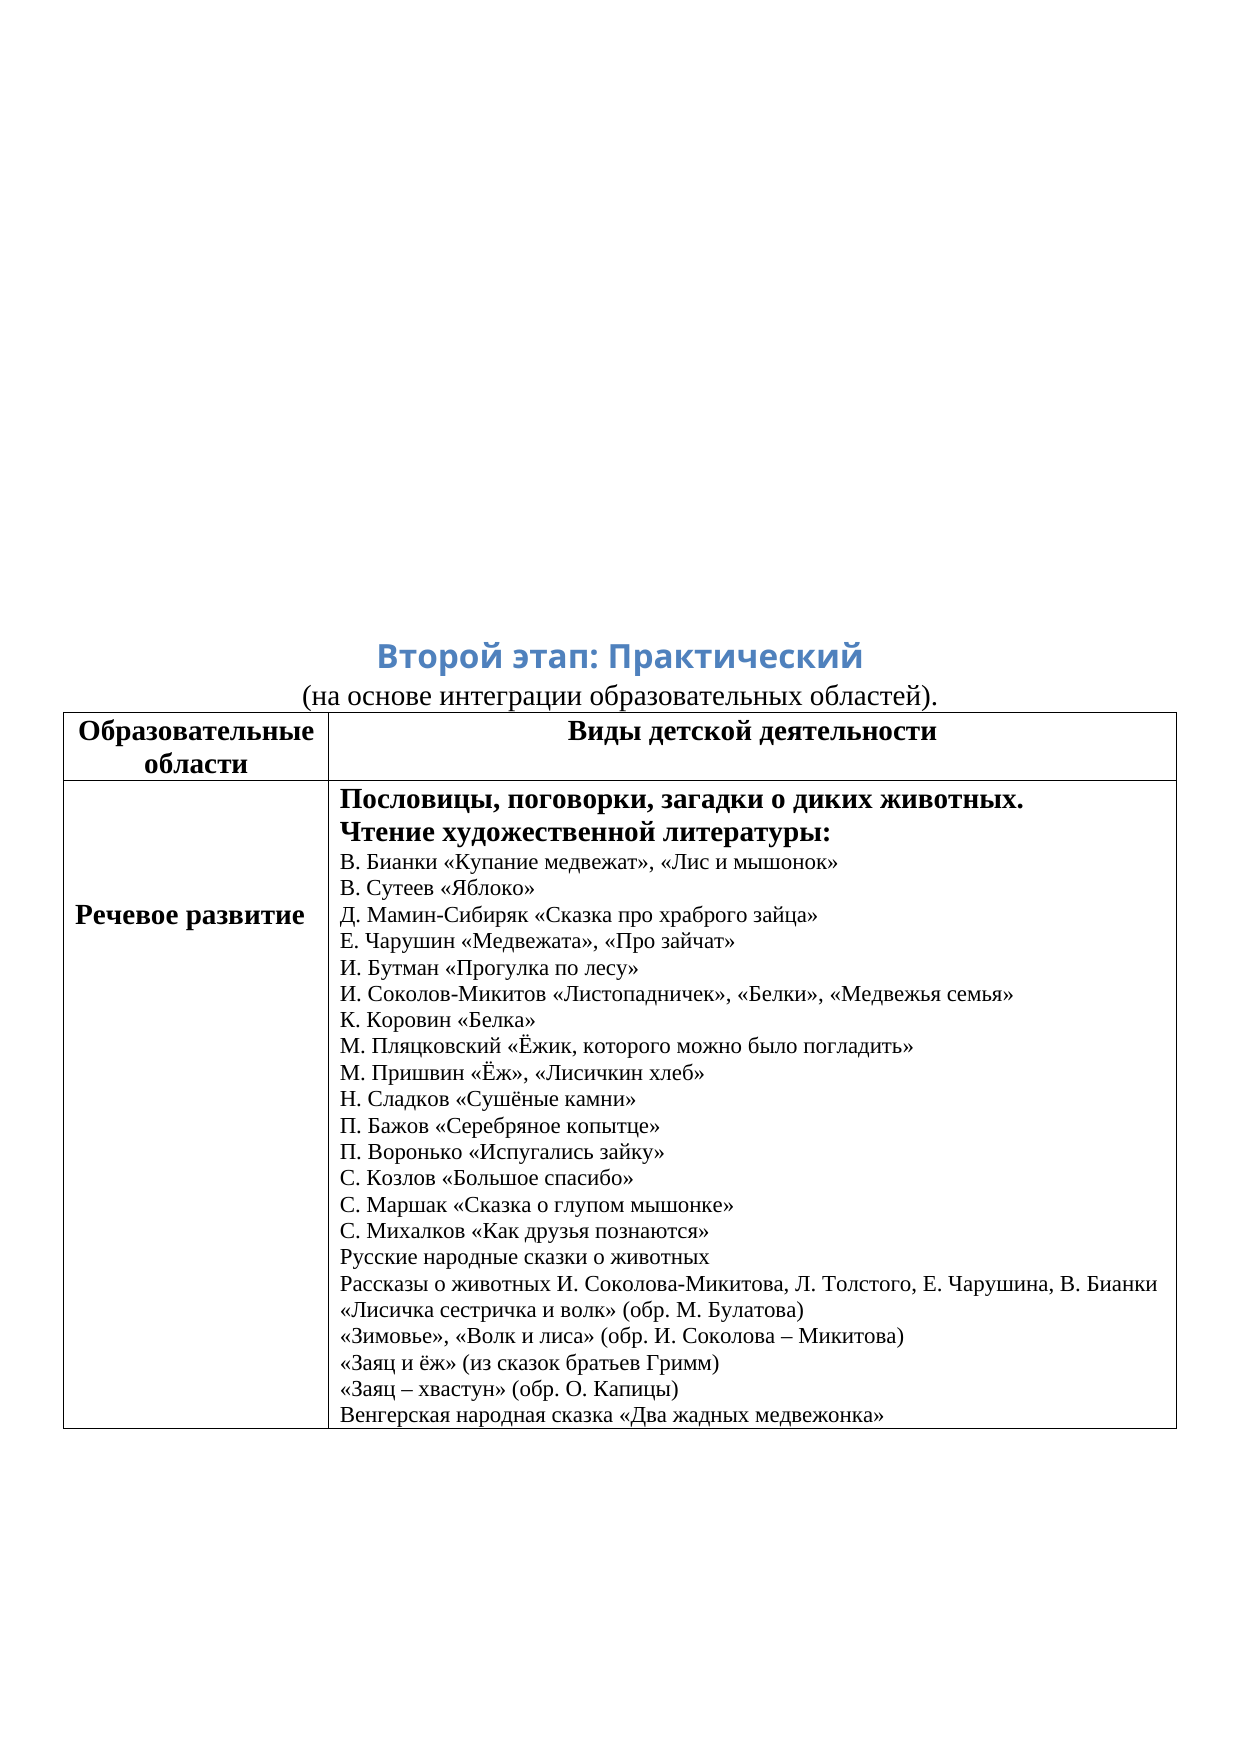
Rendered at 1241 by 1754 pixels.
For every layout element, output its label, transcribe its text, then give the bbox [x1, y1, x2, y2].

text Второй этап: Практический [75, 633, 1165, 678]
text (на основе интеграции образовательных областей). [75, 678, 1165, 712]
table_header Виды детской деятельности [329, 713, 1176, 780]
table_cell Речевое развитие [64, 781, 328, 1428]
table_cell Пословицы, поговорки, загадки о диких животных. Чтение художественной литературы: В. Бианки «Купание медвежат», «Лис и мышонок» В. Сутеев «Яблоко» Д. Мамин-Сибиряк «Сказка про храброго зайца» Е. Чарушин «Медвежата», «Про зайчат» И. Бутман «Прогулка по лесу» И. Соколов-Микитов «Листопадничек», «Белки», «Медвежья семья» К. Коровин «Белка» М. Пляцковский «Ёжик, которого можно было погладить» М. Пришвин «Ёж», «Лисичкин хлеб» Н. Сладков «Сушёные камни» П. Бажов «Серебряное копытце» П. Воронько «Испугались зайку» С. Козлов «Большое спасибо» С. Маршак «Сказка о глупом мышонке» С. Михалков «Как друзья познаются» Русские народные сказки о животных Рассказы о животных И. Соколова-Микитова, Л. Толстого, Е. Чарушина, В. Бианки «Лисичка сестричка и волк» (обр. М. Булатова) «Зимовье», «Волк и лиса» (обр. И. Соколова – Микитова) «Заяц и ёж» (из сказок братьев Гримм) «Заяц – хвастун» (обр. О. Капицы) Венгерская народная сказка «Два жадных медвежонка» [329, 781, 1176, 1428]
table_header Образовательные области [64, 713, 328, 780]
